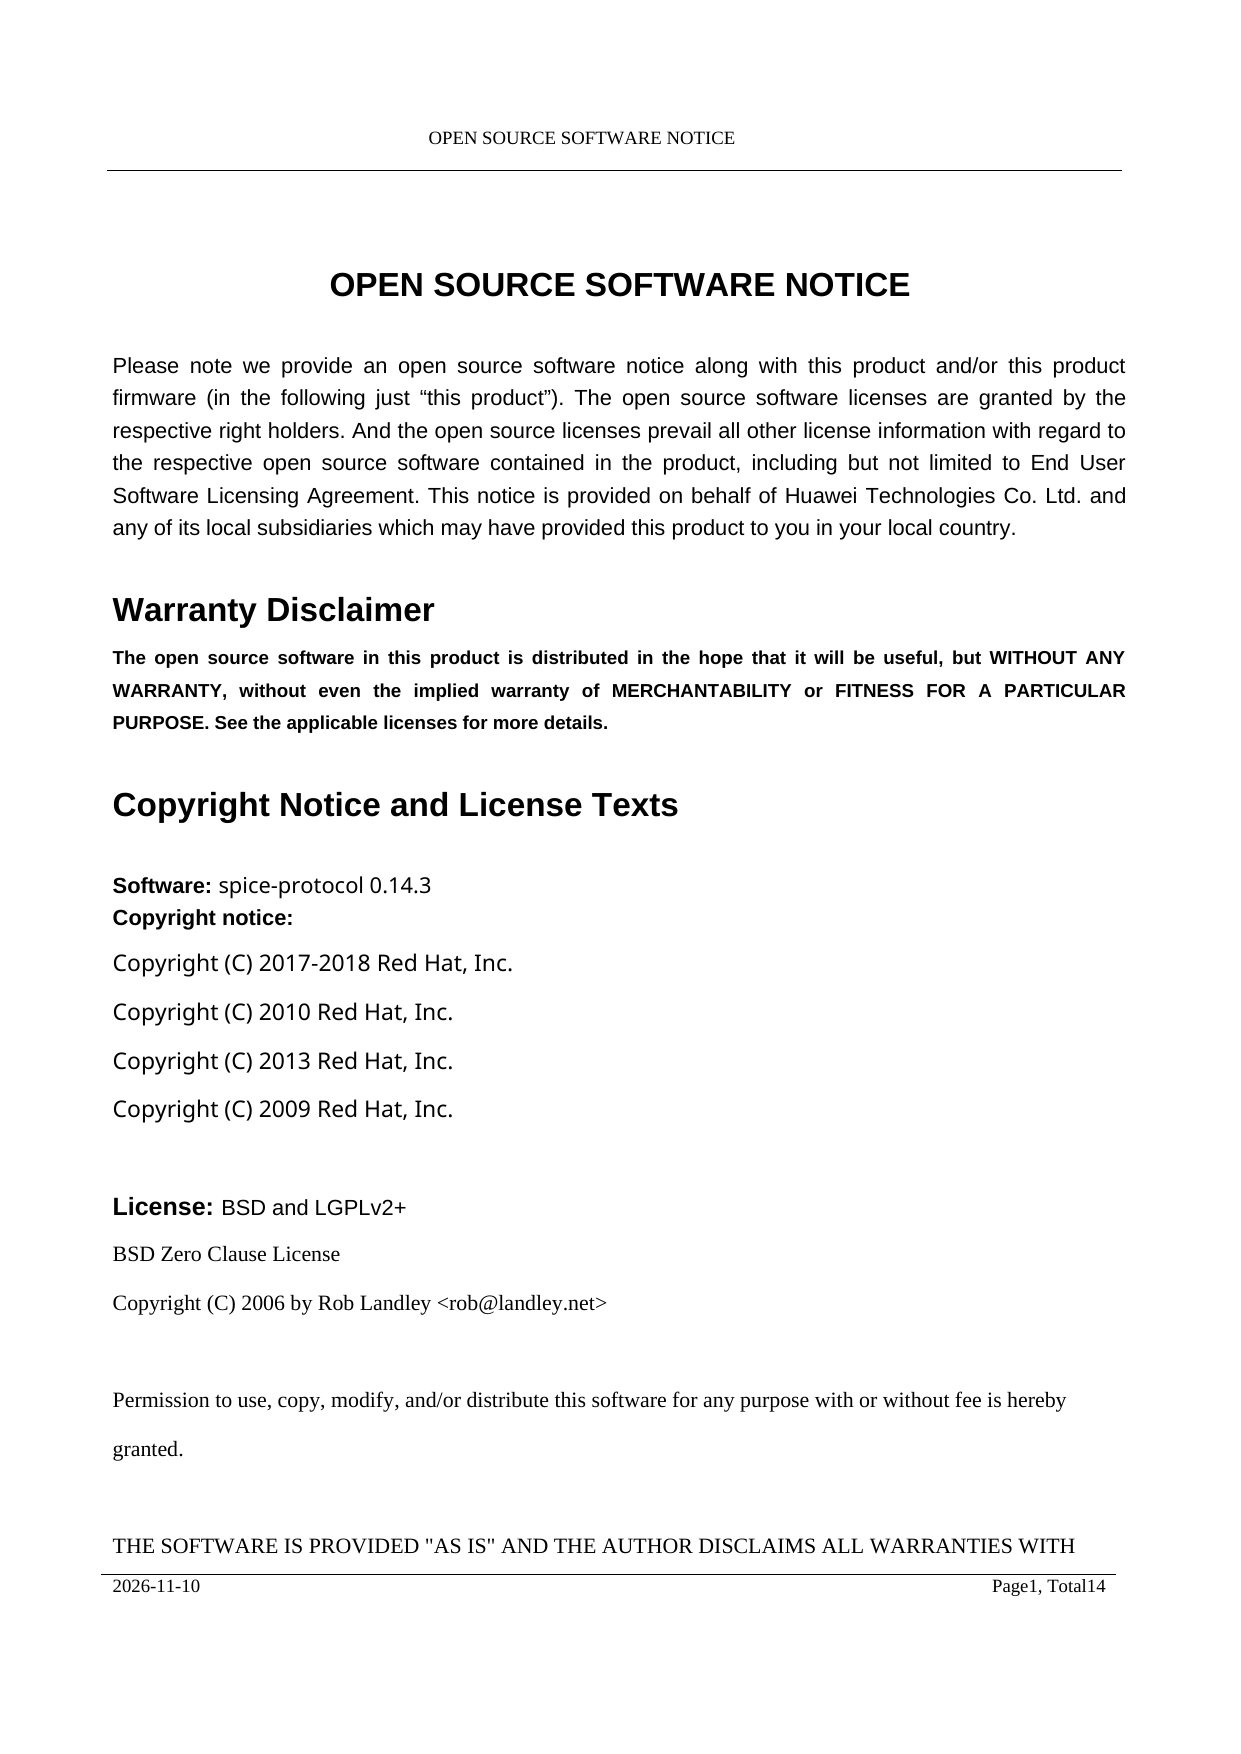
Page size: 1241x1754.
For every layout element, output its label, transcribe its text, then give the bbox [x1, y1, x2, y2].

text Warranty Disclaimer [112, 576, 1128, 641]
text The open source software in this product is distributed in the hope that it will be useful, but WITHOUT ANY WARRANTY, without even the implied warranty of MERCHANTABILITY or FITNESS FOR A PARTICULAR PURPOSE. See the applicable licenses for more details. [112, 641, 1128, 739]
text Copyright (C) 2017-2018 Red Hat, Inc. Copyright (C) 2010 Red Hat, Inc. Copyright (C) 2013 Red Hat, Inc. Copyright (C) 2009 Red Hat, Inc. [112, 947, 1128, 1174]
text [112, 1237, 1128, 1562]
text Please note we provide an open source software notice along with this product and/or this product firmware (in the following just “this product”). The open source software licenses are granted by the respective right holders. And the open source licenses prevail all other license information with regard to the respective open source software contained in the product, including but not limited to End User Software Licensing Agreement. This notice is provided on behalf of Huawei Technologies Co. Ltd. and any of its local subsidiaries which may have provided this product to you in your local country. [112, 349, 1128, 544]
text Copyright Notice and License Texts [112, 771, 1128, 836]
text Software: spice-protocol 0.14.3 [112, 869, 1128, 901]
text Copyright notice: [112, 901, 1128, 934]
text OPEN SOURCE SOFTWARE NOTICE [112, 251, 1128, 316]
text License: BSD and LGPLv2+ [112, 1190, 1128, 1223]
